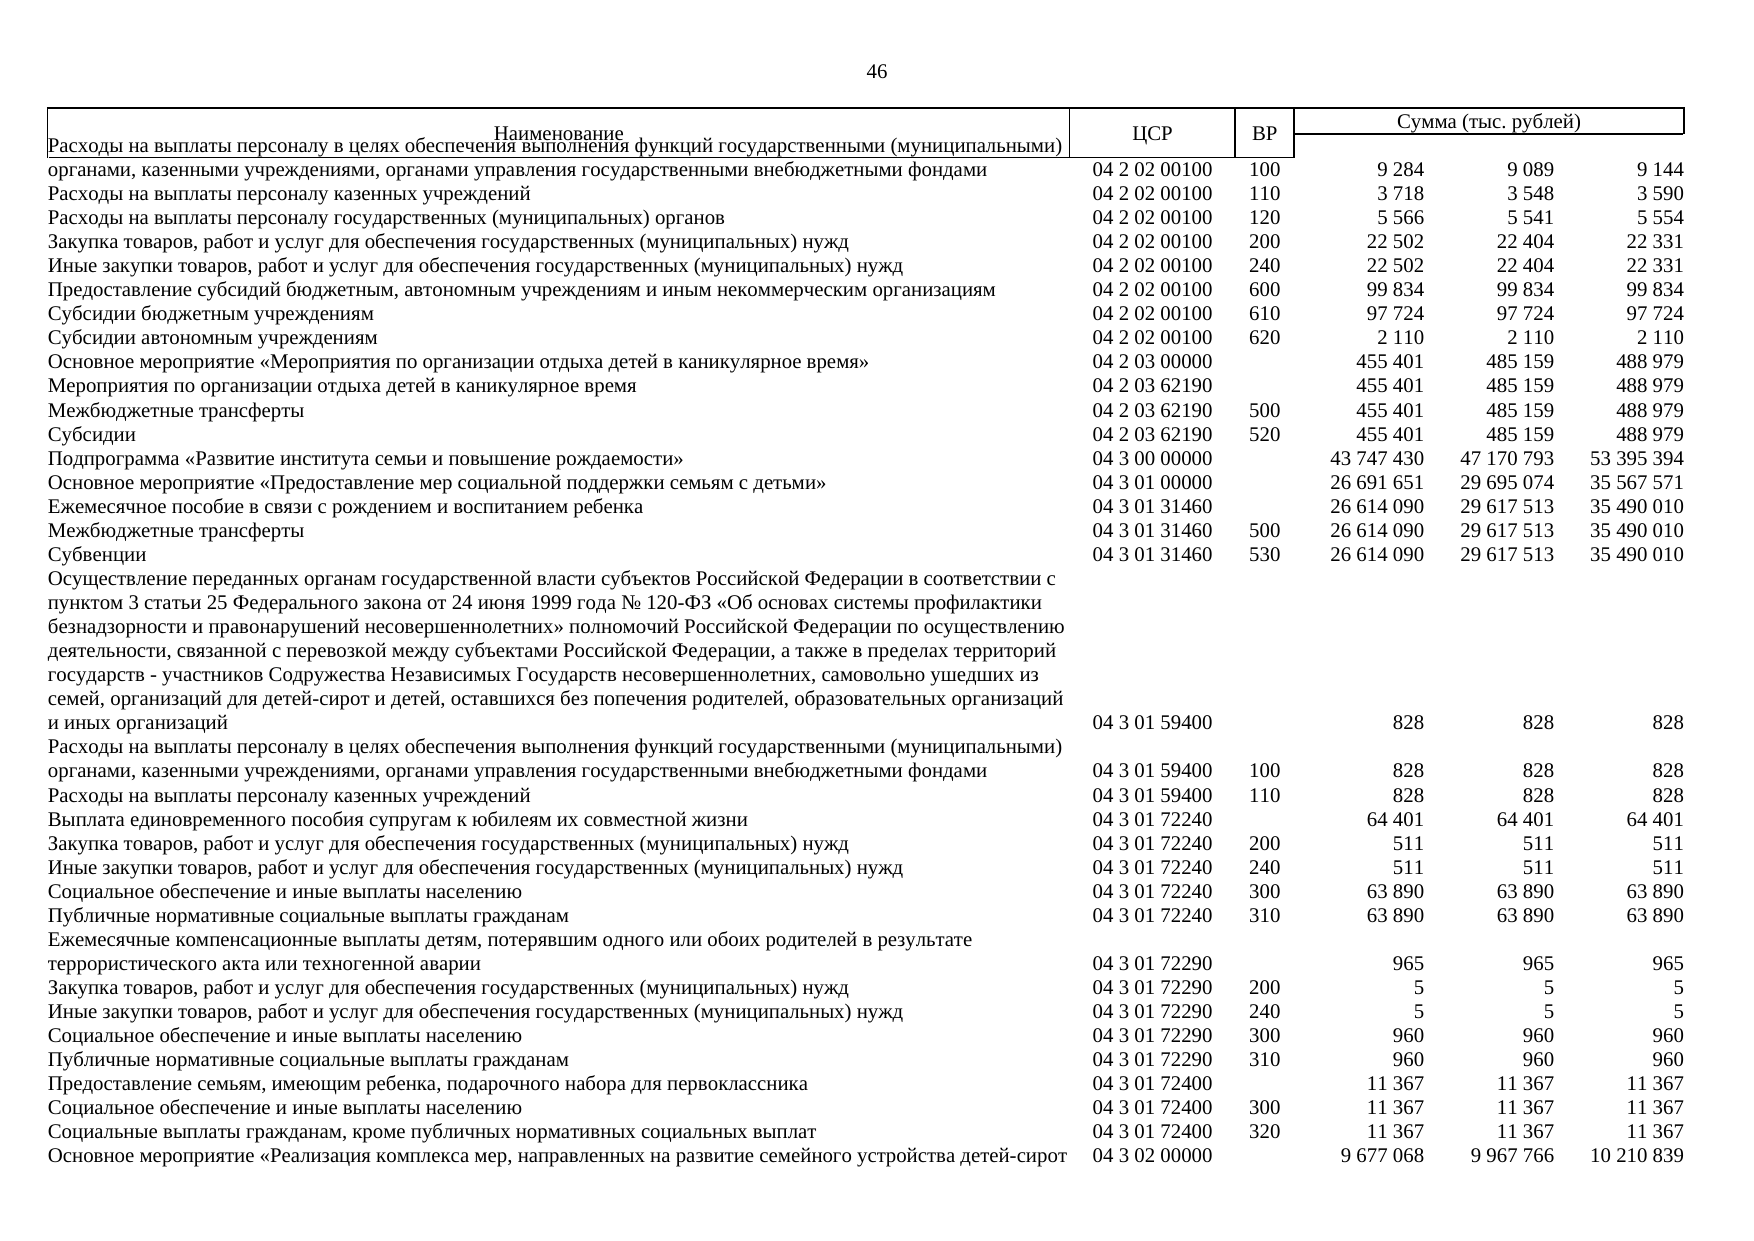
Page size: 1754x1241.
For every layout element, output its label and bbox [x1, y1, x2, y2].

table_header [1295, 109, 1683, 133]
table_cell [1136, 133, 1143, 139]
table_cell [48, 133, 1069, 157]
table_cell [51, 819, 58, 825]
table_header [1070, 109, 1234, 133]
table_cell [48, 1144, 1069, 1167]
table_header [48, 109, 1069, 133]
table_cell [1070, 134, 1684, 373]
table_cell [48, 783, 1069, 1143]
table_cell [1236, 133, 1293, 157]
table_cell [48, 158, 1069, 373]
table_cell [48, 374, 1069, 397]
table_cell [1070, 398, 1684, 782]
table_header [1236, 109, 1293, 133]
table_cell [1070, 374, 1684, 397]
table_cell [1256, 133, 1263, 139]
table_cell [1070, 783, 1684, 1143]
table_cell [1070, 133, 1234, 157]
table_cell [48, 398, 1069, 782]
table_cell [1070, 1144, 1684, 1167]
